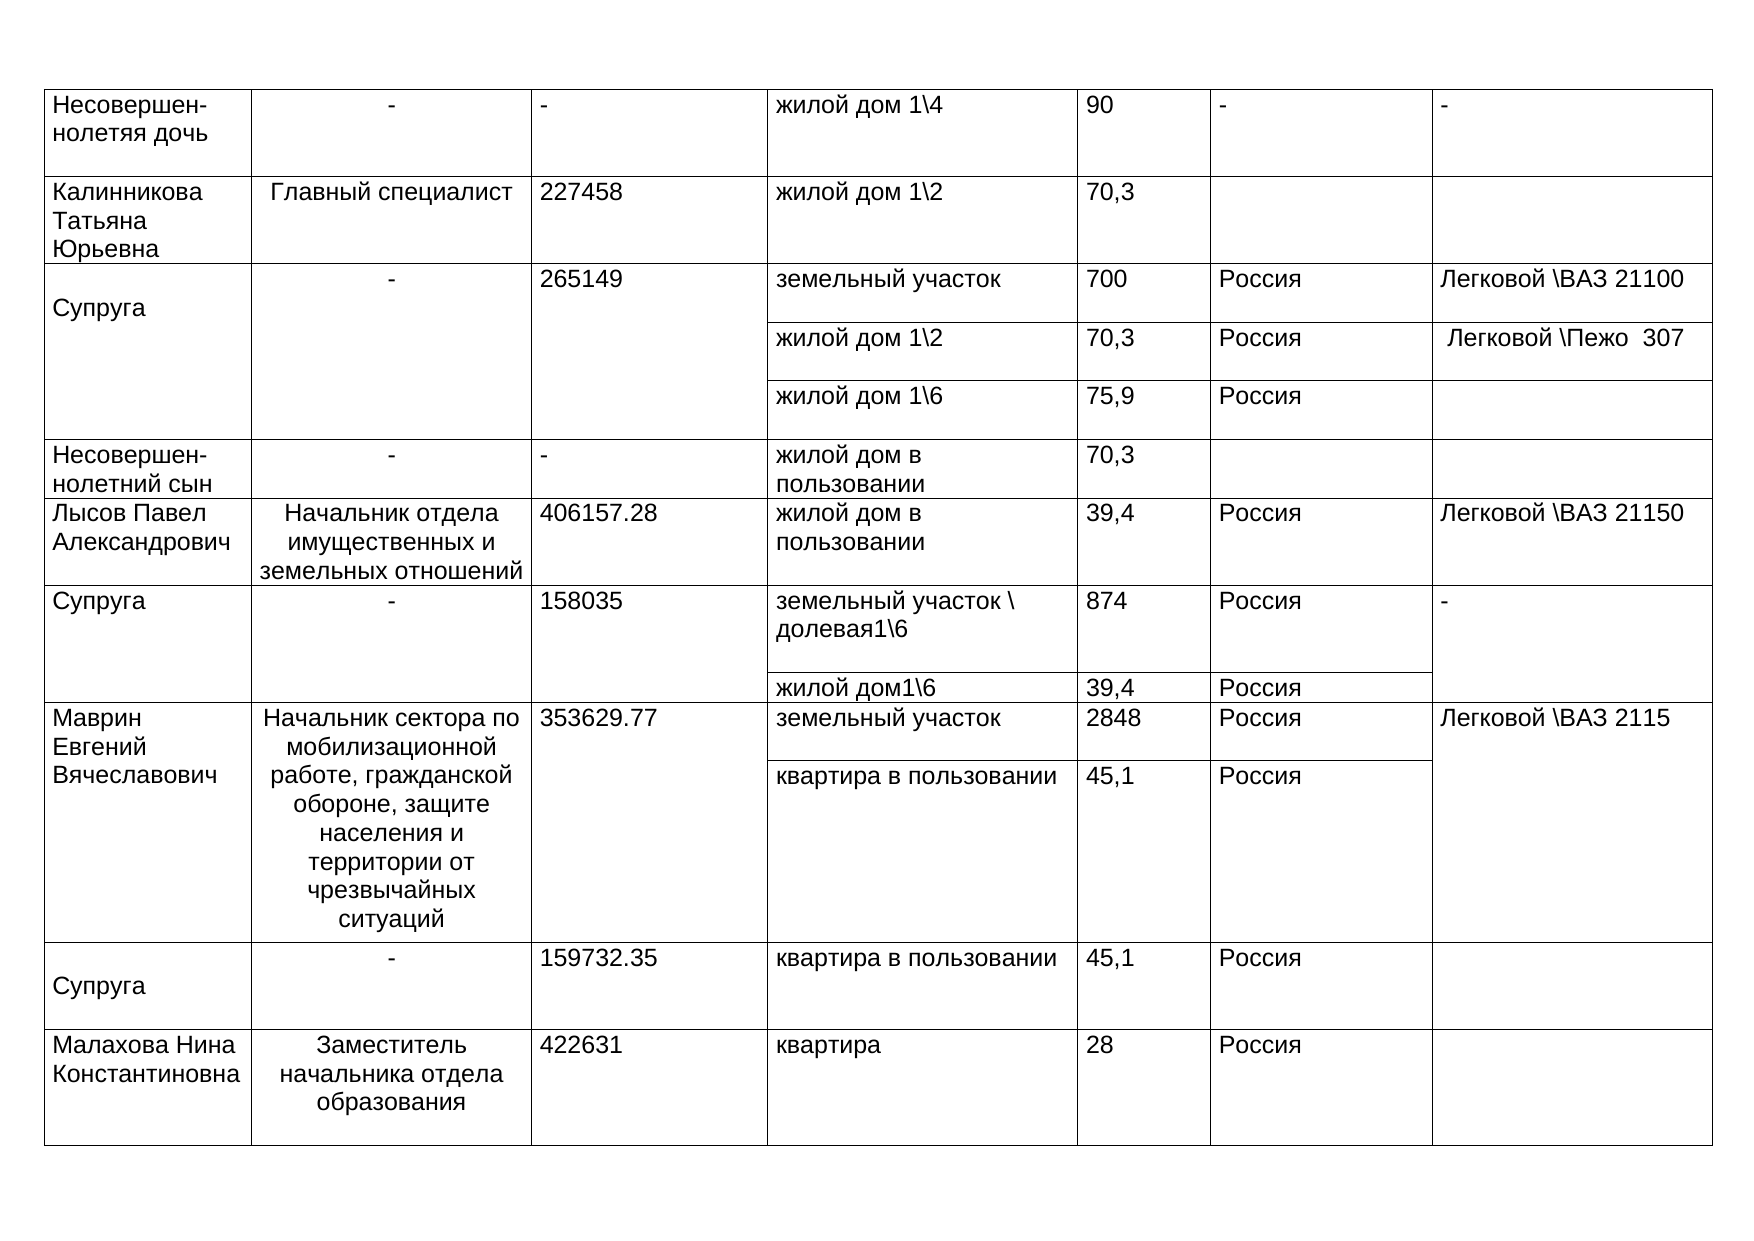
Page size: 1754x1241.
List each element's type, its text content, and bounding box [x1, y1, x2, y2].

table_cell Супруга [45, 586, 251, 702]
table_cell Легковой \ВАЗ 21150 [1433, 499, 1712, 585]
table_cell 874 [1078, 586, 1210, 672]
table_cell - [252, 264, 531, 439]
table_cell - [1433, 586, 1712, 702]
table_cell 158035 [532, 586, 767, 702]
table_cell 39,4 [1078, 499, 1210, 585]
table_cell [1433, 943, 1712, 1029]
table_cell 227458 [532, 177, 767, 263]
table_cell - [1433, 90, 1712, 176]
table_cell квартира в пользовании [768, 761, 1077, 942]
table_cell 45,1 [1078, 761, 1210, 942]
table_cell Россия [1211, 761, 1432, 942]
table_cell земельный участок [768, 703, 1077, 760]
table_cell 45,1 [1078, 943, 1210, 1029]
table_cell 39,4 [1078, 673, 1210, 702]
table_cell 75,9 [1078, 381, 1210, 439]
table_cell Малахова Нина Константиновна [45, 1030, 251, 1145]
table_cell земельный участок \долевая1\6 [768, 586, 1077, 672]
table_cell 159732.35 [532, 943, 767, 1029]
table_cell Россия [1211, 673, 1432, 702]
table_cell - [252, 440, 531, 497]
table_cell [1433, 381, 1712, 439]
table_cell Супруга [45, 264, 251, 439]
table_cell 28 [1078, 1030, 1210, 1145]
table_cell [1211, 177, 1432, 263]
table_cell Заместитель начальника отдела образования [252, 1030, 531, 1145]
table_cell Несовершен-нолетяя дочь [45, 90, 251, 176]
table_cell земельный участок [768, 264, 1077, 322]
table_cell - [1211, 90, 1432, 176]
table_cell - [532, 90, 767, 176]
table_cell 90 [1078, 90, 1210, 176]
table_cell [1433, 1030, 1712, 1145]
table_cell жилой дом 1\6 [768, 381, 1077, 439]
table_cell 2848 [1078, 703, 1210, 760]
table_cell Россия [1211, 323, 1432, 380]
table_cell Россия [1211, 943, 1432, 1029]
table_cell Лысов Павел Александрович [45, 499, 251, 585]
table_cell 70,3 [1078, 323, 1210, 380]
table_cell 353629.77 [532, 703, 767, 942]
table_cell [1433, 177, 1712, 263]
table_cell Россия [1211, 264, 1432, 322]
table_cell Россия [1211, 703, 1432, 760]
table_cell жилой дом1\6 [768, 673, 1077, 702]
table_cell Начальник отдела имущественных и земельных отношений [252, 499, 531, 585]
table_cell Легковой \Пежо 307 [1433, 323, 1712, 380]
table_cell [1433, 440, 1712, 497]
table_cell Легковой \ВАЗ 21100 [1433, 264, 1712, 322]
table_cell Россия [1211, 499, 1432, 585]
table_cell Легковой \ВАЗ 2115 [1433, 703, 1712, 942]
table_cell квартира в пользовании [768, 943, 1077, 1029]
table_cell 700 [1078, 264, 1210, 322]
table_cell 406157.28 [532, 499, 767, 585]
table_cell - [252, 90, 531, 176]
table_cell жилой дом 1\2 [768, 177, 1077, 263]
table_cell Супруга [45, 943, 251, 1029]
table_cell 70,3 [1078, 440, 1210, 497]
table_cell жилой дом 1\4 [768, 90, 1077, 176]
table_cell 265149 [532, 264, 767, 439]
table_cell 422631 [532, 1030, 767, 1145]
table_cell - [252, 586, 531, 702]
table_cell [1211, 440, 1432, 497]
table_cell 70,3 [1078, 177, 1210, 263]
table_cell жилой дом в пользовании [768, 499, 1077, 585]
table_cell Несовершен-нолетний сын [45, 440, 251, 497]
table_cell - [532, 440, 767, 497]
table_cell квартира [768, 1030, 1077, 1145]
table_cell Россия [1211, 381, 1432, 439]
table_cell Начальник сектора по мобилизационной работе, гражданской обороне, защите населения и территории от чрезвычайных ситуаций [252, 703, 531, 942]
table_cell - [252, 943, 531, 1029]
table_cell жилой дом в пользовании [768, 440, 1077, 497]
table_cell Калинникова Татьяна Юрьевна [45, 177, 251, 263]
table_cell Россия [1211, 586, 1432, 672]
table_cell Россия [1211, 1030, 1432, 1145]
table_cell жилой дом 1\2 [768, 323, 1077, 380]
table_cell Главный специалист [252, 177, 531, 263]
table_cell Маврин Евгений Вячеславович [45, 703, 251, 942]
